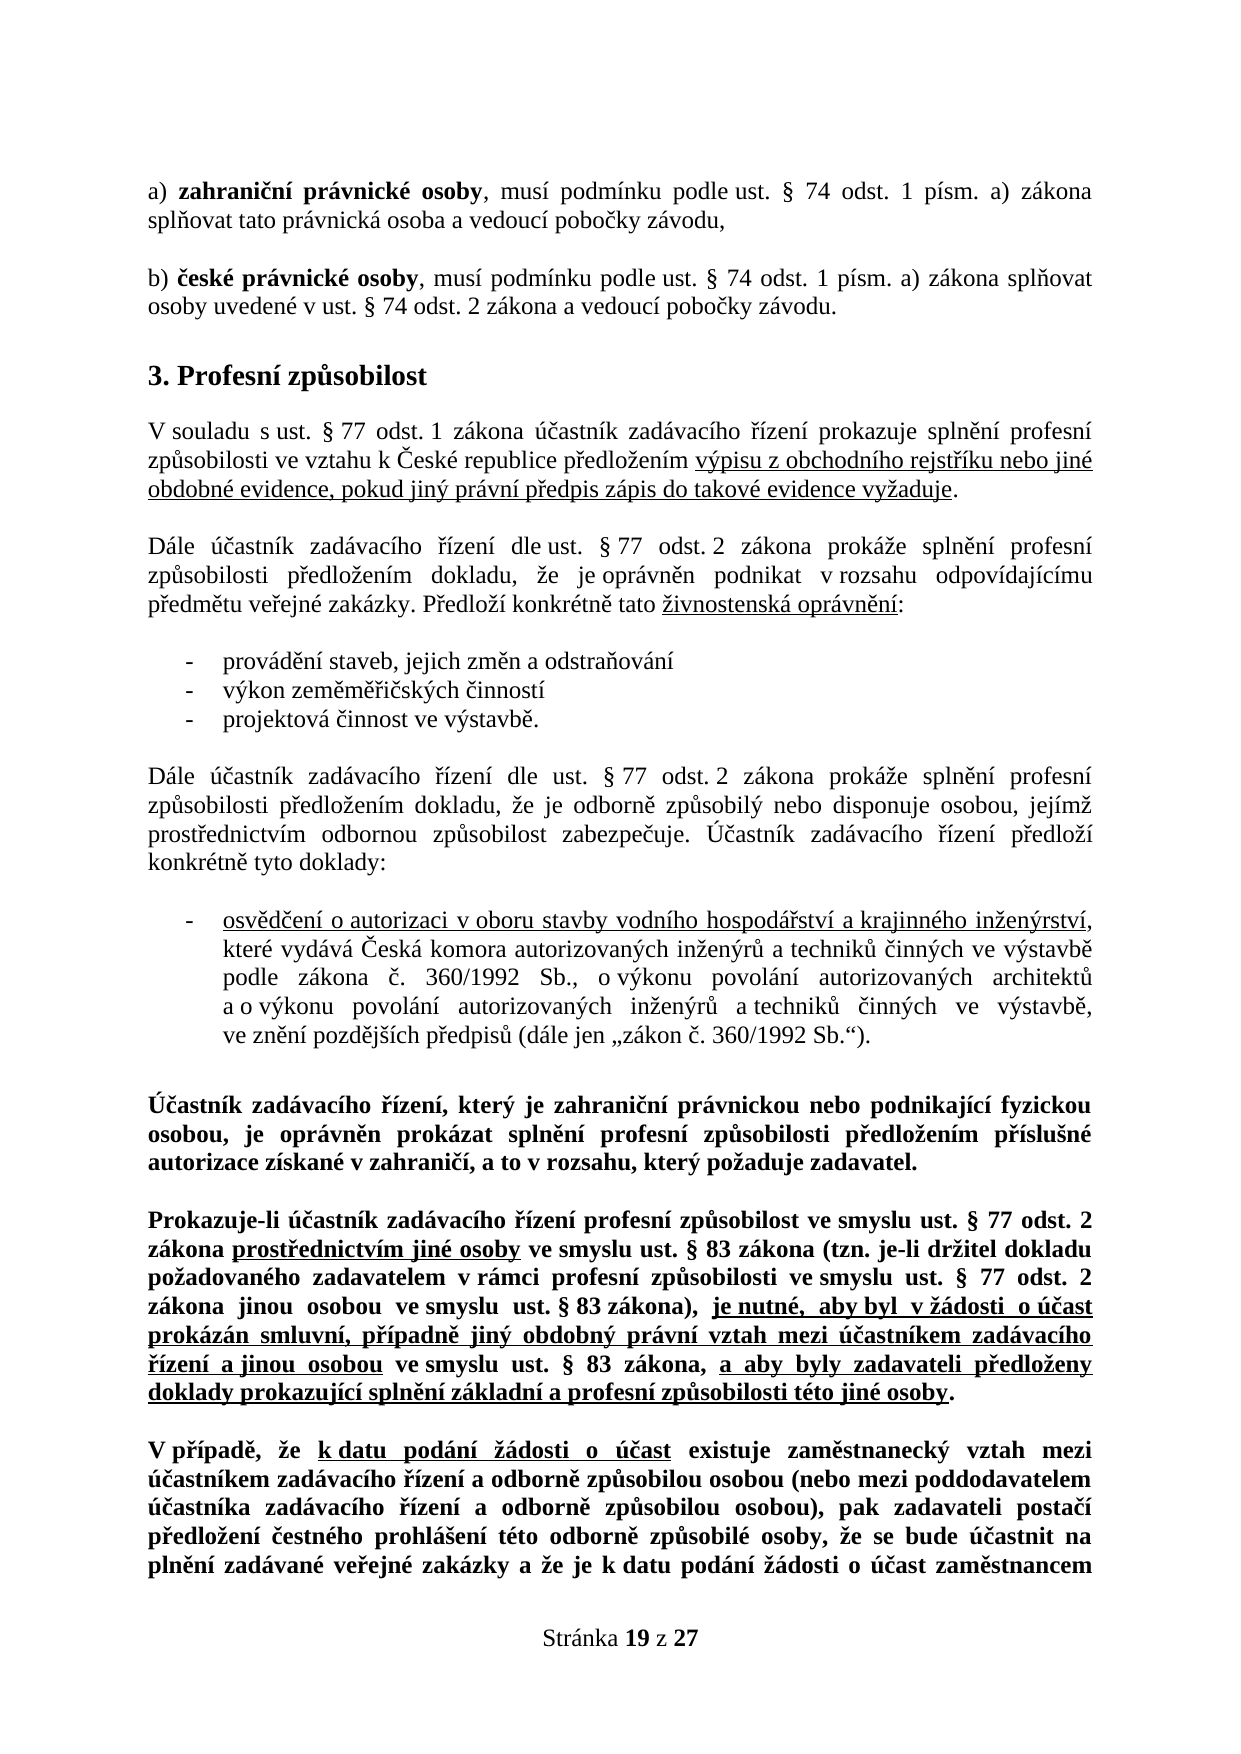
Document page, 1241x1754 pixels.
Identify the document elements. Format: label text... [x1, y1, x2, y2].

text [148, 1435, 1093, 1579]
list výkon zeměměřičských činností [185, 675, 1093, 704]
text Dále účastník zadávacího řízení dle ust. § 77 odst. 2 zákona prokáže splnění profesní způsobilosti předložením dokladu, že je odborně způsobilý nebo disponuje osobou, jejímž prostřednictvím odbornou způsobilost zabezpečuje. Účastník zadávacího řízení předloží konkrétně tyto doklady: [148, 761, 1093, 876]
text Prokazuje-li účastník zadávacího řízení profesní způsobilost ve smyslu ust. § 77 odst. 2 zákona prostřednictvím jiné osoby ve smyslu ust. § 83 zákona (tzn. je-li držitel dokladu požadovaného zadavatelem v rámci profesní způsobilosti ve smyslu ust. § 77 odst. 2 zákona jinou osobou ve smyslu ust. § 83 zákona), je nutné, aby byl v žádosti o účast prokázán smluvní, případně jiný obdobný právní vztah mezi účastníkem zadávacího řízení a jinou osobou ve smyslu ust. § 83 zákona, a aby byly zadavateli předloženy doklady prokazující splnění základní a profesní způsobilosti této jiné osoby. [148, 1205, 1093, 1345]
subtitle Profesní způsobilost [148, 358, 1093, 391]
list osvědčení o autorizaci v oboru stavby vodního hospodářství a krajinného inženýrství, které vydává Česká komora autorizovaných inženýrů a techniků činných ve výstavbě podle zákona č. 360/1992 Sb., o výkonu povolání autorizovaných architektů a o výkonu povolání autorizovaných inženýrů a techniků činných ve výstavbě, ve znění pozdějších předpisů (dále jen „zákon č. 360/1992 Sb.“). [185, 905, 1093, 1049]
text V souladu s ust. § 77 odst. 1 zákona účastník zadávacího řízení prokazuje splnění profesní způsobilosti ve vztahu k České republice předložením výpisu z obchodního rejstříku nebo jiné obdobné evidence, pokud jiný právní předpis zápis do takové evidence vyžaduje. [148, 416, 1093, 502]
text Dále účastník zadávacího řízení dle ust. § 77 odst. 2 zákona prokáže splnění profesní způsobilosti předložením dokladu, že je oprávněn podnikat v rozsahu odpovídajícímu předmětu veřejné zakázky. Předloží konkrétně tato živnostenská oprávnění: [148, 531, 1093, 617]
text a) zahraniční právnické osoby, musí podmínku podle ust. § 74 odst. 1 písm. a) zákona splňovat tato právnická osoba a vedoucí pobočky závodu, [148, 176, 1093, 234]
list provádění staveb, jejich změn a odstraňování [185, 646, 1093, 675]
list projektová činnost ve výstavbě. [185, 704, 1093, 732]
text b) české právnické osoby, musí podmínku podle ust. § 74 odst. 1 písm. a) zákona splňovat osoby uvedené v ust. § 74 odst. 2 zákona a vedoucí pobočky závodu. [148, 263, 1093, 320]
text Prokazuje-li účastník zadávacího řízení profesní způsobilost ve smyslu ust. § 77 odst. 2 zákona prostřednictvím jiné osoby ve smyslu ust. § 83 zákona (tzn. je-li držitel dokladu požadovaného zadavatelem v rámci profesní způsobilosti ve smyslu ust. § 77 odst. 2 zákona jinou osobou ve smyslu ust. § 83 zákona), je nutné, aby byl v žádosti o účast prokázán smluvní, případně jiný obdobný právní vztah mezi účastníkem zadávacího řízení a jinou osobou ve smyslu ust. § 83 zákona, a aby byly zadavateli předloženy doklady prokazující splnění základní a profesní způsobilosti této jiné osoby. [148, 1346, 1093, 1406]
text Účastník zadávacího řízení, který je zahraniční právnickou nebo podnikající fyzickou osobou, je oprávněn prokázat splnění profesní způsobilosti předložením příslušné autorizace získané v zahraničí, a to v rozsahu, který požaduje zadavatel. [148, 1090, 1093, 1176]
